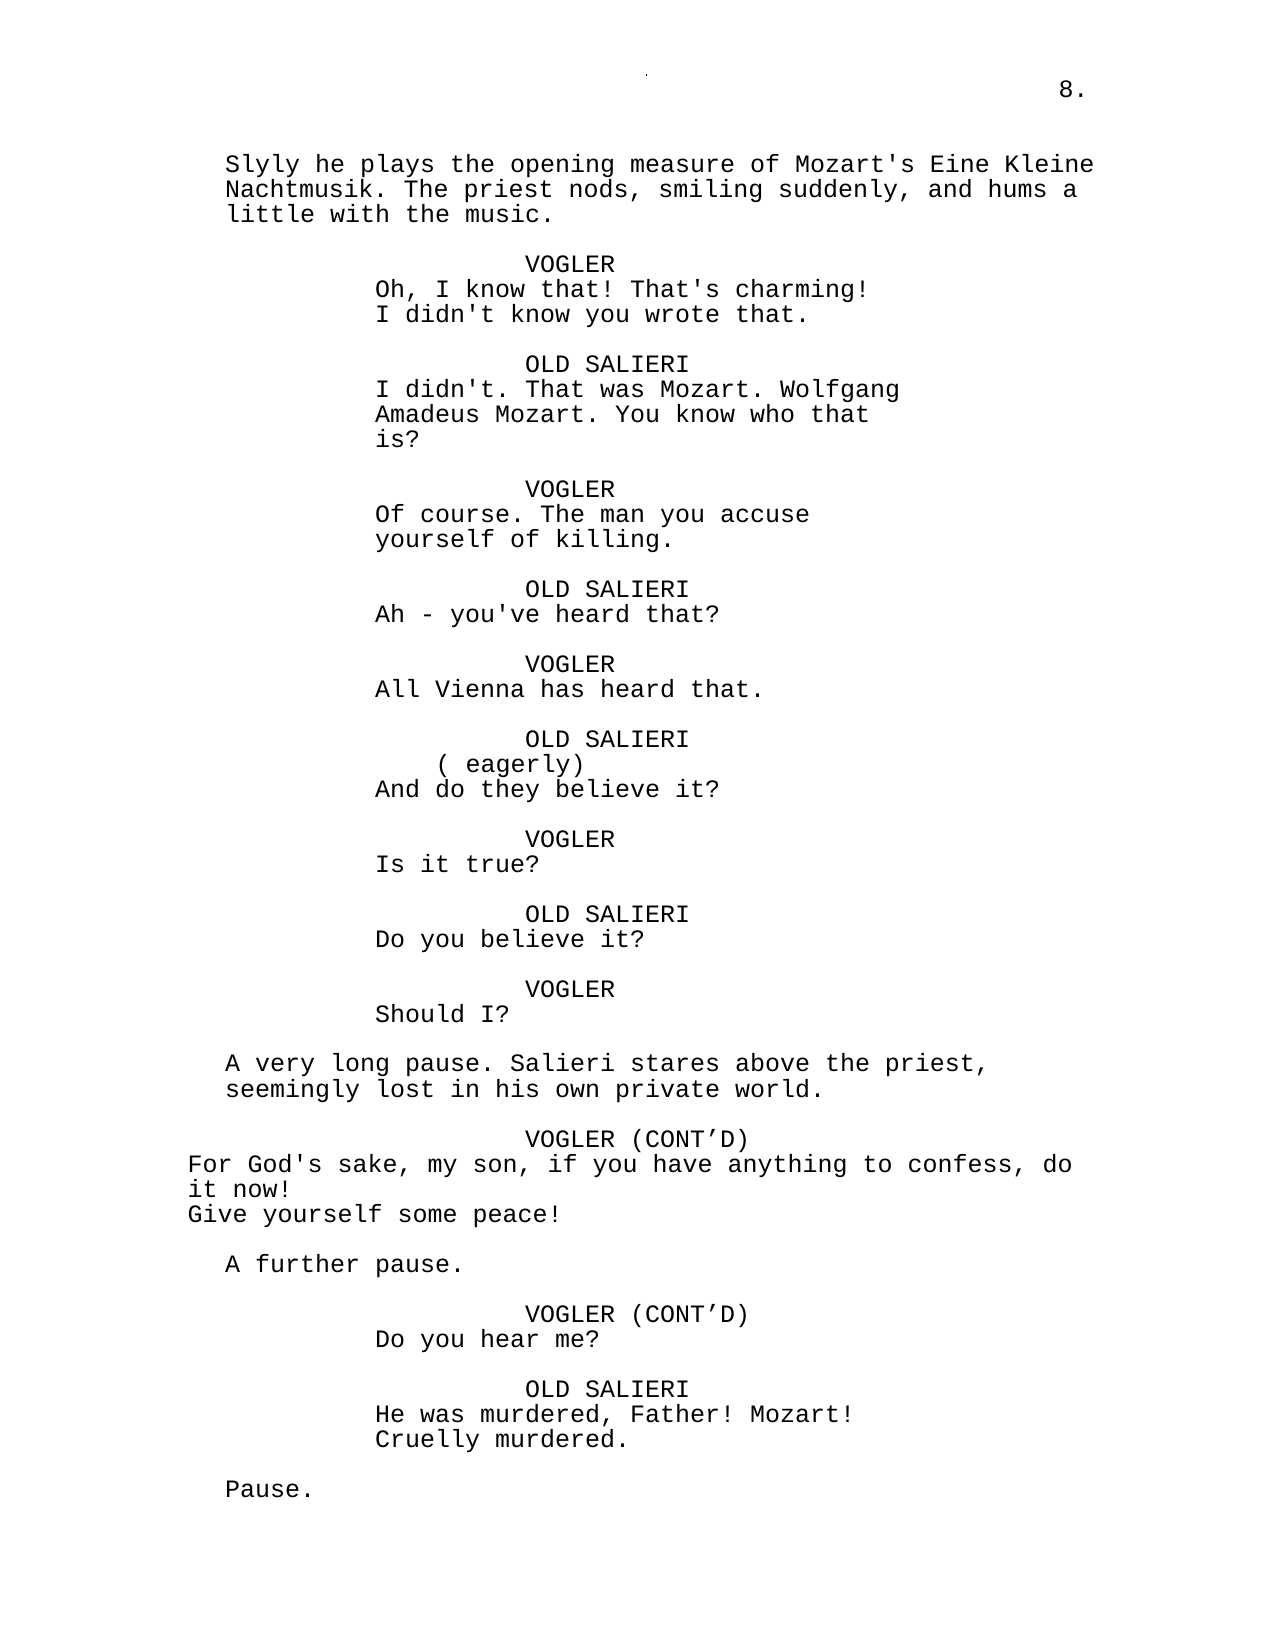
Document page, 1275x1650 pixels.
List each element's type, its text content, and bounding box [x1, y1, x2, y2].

text A further pause. [225, 1252, 1105, 1277]
text Cruelly murdered. [375, 1427, 1105, 1452]
text VOGLER [525, 252, 1105, 277]
text VOGLER (CONT’D) [525, 1127, 1105, 1152]
text OLD SALIERI [525, 352, 1105, 377]
text VOGLER [525, 827, 1105, 852]
text Oh, I know that! That's charming! [375, 277, 1105, 302]
text Do you hear me? [375, 1327, 1105, 1352]
text OLD SALIERI [525, 577, 1105, 602]
text Do you believe it? [375, 927, 1105, 952]
text Pause. [225, 1477, 1105, 1502]
text Should I? [375, 1002, 516, 1027]
text And do they believe it? [375, 777, 1105, 802]
text VOGLER [525, 977, 1105, 1002]
text I didn't. That was Mozart. Wolfgang [375, 377, 1105, 402]
text A very long pause. Salieri stares above the priest, seemingly lost in his own private world. [225, 1052, 1005, 1102]
text Slyly he plays the opening measure of Mozart's Eine Kleine Nachtmusik. The priest nods, smiling suddenly, and hums a little with the music. [225, 152, 1105, 227]
text OLD SALIERI [525, 902, 1105, 927]
text VOGLER (CONT’D) [525, 1302, 1105, 1327]
text ( eagerly) [435, 752, 1105, 777]
text Of course. The man you accuse [375, 502, 1105, 527]
text yourself of killing. [375, 527, 1105, 552]
text is? [375, 427, 1105, 452]
text Ah - you've heard that? [375, 602, 1105, 627]
list or God's sake, my son, if you have anything to confess, do it now! [187, 1152, 1105, 1202]
text VOGLER [525, 477, 1105, 502]
text He was murdered, Father! Mozart! [375, 1402, 1105, 1427]
list ive yourself some peace! [187, 1202, 1105, 1227]
text VOGLER [525, 652, 1105, 677]
text OLD SALIERI [525, 1377, 1105, 1402]
text 8. [1058, 77, 1105, 102]
text Is it true? [375, 852, 1105, 877]
text Amadeus Mozart. You know who that [375, 402, 1105, 427]
text I didn't know you wrote that. [375, 302, 1105, 327]
text All Vienna has heard that. [375, 677, 1105, 702]
text OLD SALIERI [525, 727, 1105, 752]
